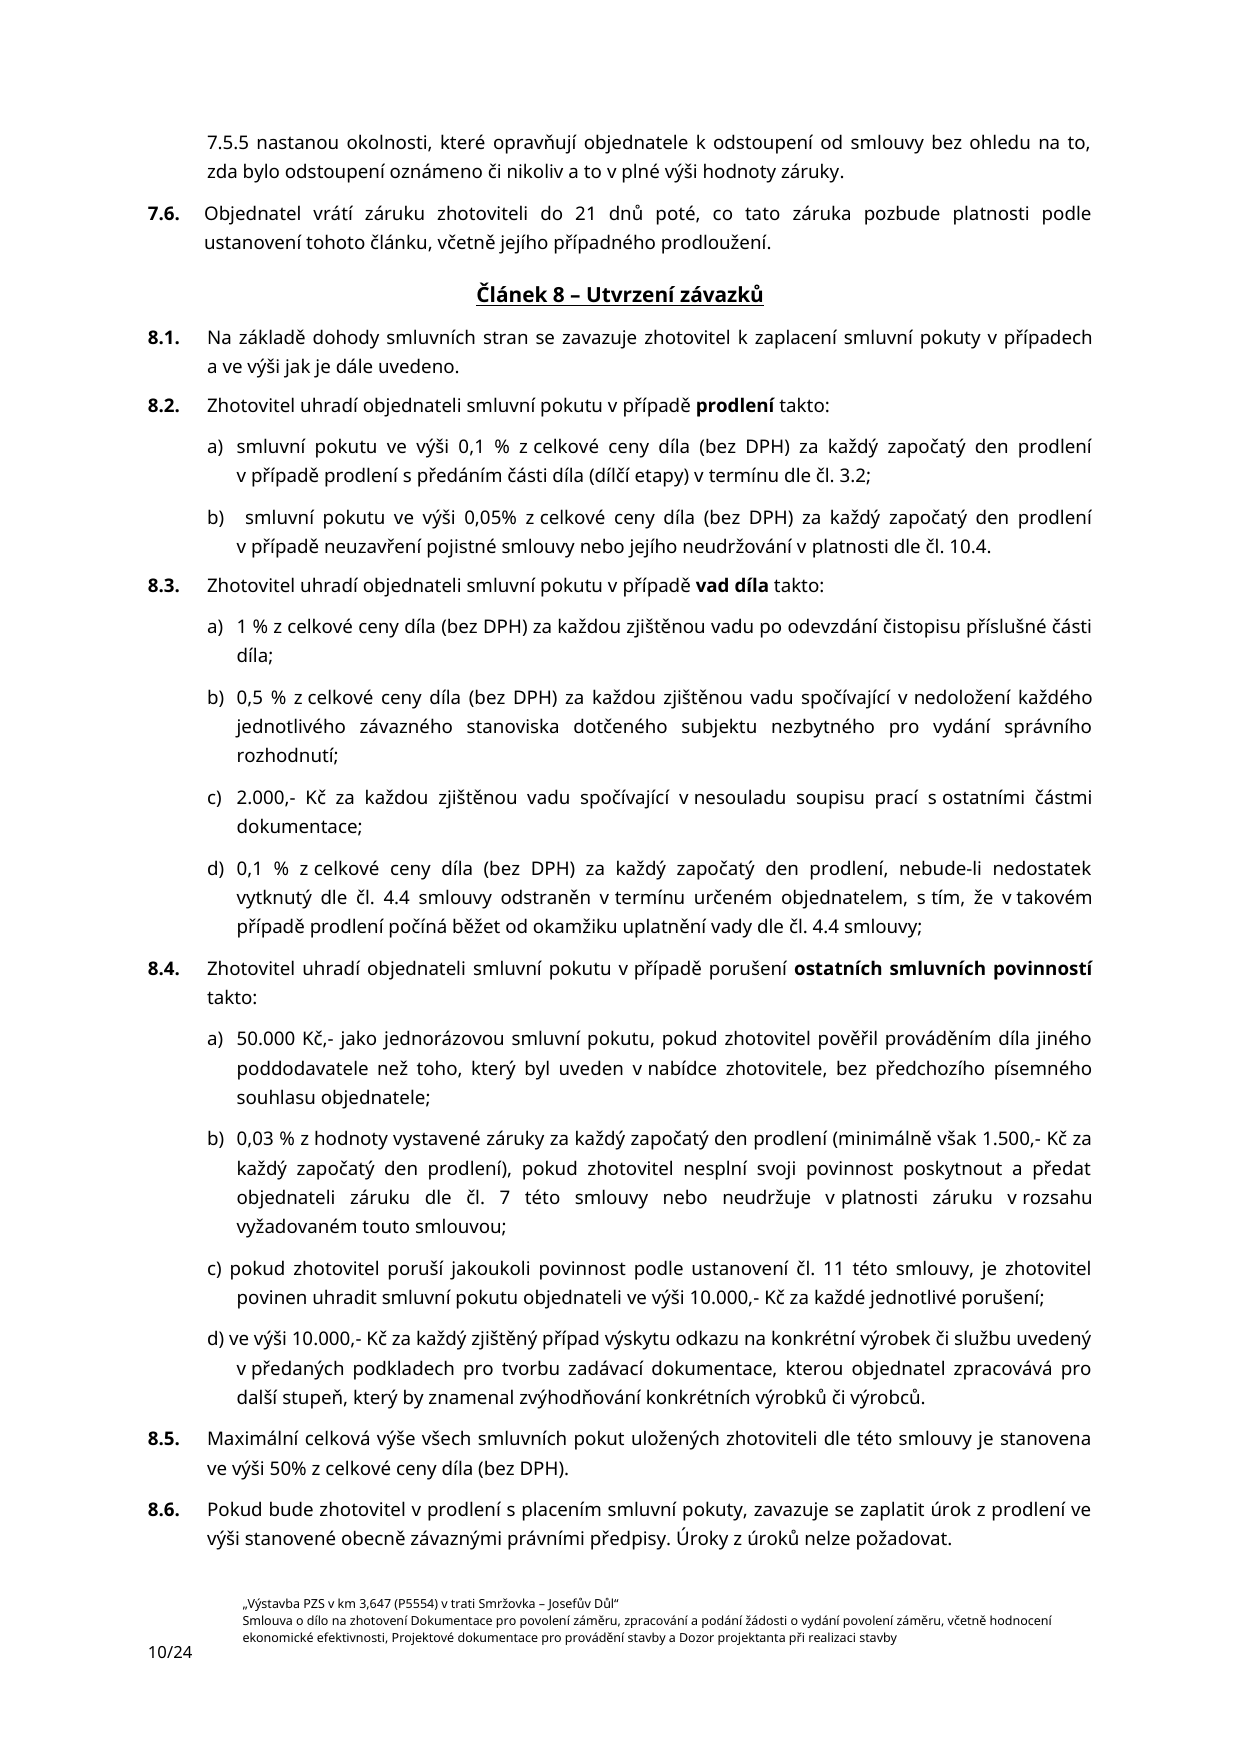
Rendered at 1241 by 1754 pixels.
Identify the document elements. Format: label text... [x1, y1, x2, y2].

subtitle Článek 8 – Utvrzení závazků [148, 281, 1092, 309]
text b) smluvní pokutu ve výši 0,05% z celkové ceny díla (bez DPH) za každý započatý den prodlení v případě neuzavření pojistné smlouvy nebo jejího neudržování v platnosti dle čl. 10.4. [207, 501, 1092, 559]
text a) 50.000 Kč,- jako jednorázovou smluvní pokutu, pokud zhotovitel pověřil prováděním díla jiného poddodavatele než toho, který byl uveden v nabídce zhotovitele, bez předchozího písemného souhlasu objednatele; [207, 1022, 1092, 1110]
subtitle 8.4. Zhotovitel uhradí objednateli smluvní pokutu v případě porušení ostatních smluvních povinností takto: [148, 952, 1092, 1010]
text a) smluvní pokutu ve výši 0,1 % z celkové ceny díla (bez DPH) za každý započatý den prodlení v případě prodlení s předáním části díla (dílčí etapy) v termínu dle čl. 3.2; [207, 430, 1092, 489]
text c) pokud zhotovitel poruší jakoukoli povinnost podle ustanovení čl. 11 této smlouvy, je zhotovitel povinen uhradit smluvní pokutu objednateli ve výši 10.000,- Kč za každé jednotlivé porušení; [207, 1252, 1092, 1310]
text 8.1. Na základě dohody smluvních stran se zavazuje zhotovitel k zaplacení smluvní pokuty v případech a ve výši jak je dále uvedeno. [148, 321, 1092, 380]
text d) ve výši 10.000,- Kč za každý zjištěný případ výskytu odkazu na konkrétní výrobek či službu uvedený v předaných podkladech pro tvorbu zadávací dokumentace, kterou objednatel zpracovává pro další stupeň, který by znamenal zvýhodňování konkrétních výrobků či výrobců. [207, 1322, 1092, 1410]
text b) 0,03 % z hodnoty vystavené záruky za každý započatý den prodlení (minimálně však 1.500,- Kč za každý započatý den prodlení), pokud zhotovitel nesplní svoji povinnost poskytnout a předat objednateli záruku dle čl. 7 této smlouvy nebo neudržuje v platnosti záruku v rozsahu vyžadovaném touto smlouvou; [207, 1122, 1092, 1239]
text 7.5.5 nastanou okolnosti, které opravňují objednatele k odstoupení od smlouvy bez ohledu na to, zda bylo odstoupení oznámeno či nikoliv a to v plné výši hodnoty záruky. [74, 126, 1092, 185]
text 8.6. Pokud bude zhotovitel v prodlení s placením smluvní pokuty, zavazuje se zaplatit úrok z prodlení ve výši stanovené obecně závaznými právními předpisy. Úroky z úroků nelze požadovat. [148, 1493, 1092, 1552]
subtitle 8.3. Zhotovitel uhradí objednateli smluvní pokutu v případě vad díla takto: [148, 572, 1092, 597]
text 8.5. Maximální celková výše všech smluvních pokut uložených zhotoviteli dle této smlouvy je stanovena ve výši 50% z celkové ceny díla (bez DPH). [148, 1422, 1092, 1481]
text a) 1 % z celkové ceny díla (bez DPH) za každou zjištěnou vadu po odevzdání čistopisu příslušné části díla; [207, 610, 1092, 668]
text d) 0,1 % z celkové ceny díla (bez DPH) za každý započatý den prodlení, nebude-li nedostatek vytknutý dle čl. 4.4 smlouvy odstraněn v termínu určeném objednatelem, s tím, že v takovém případě prodlení počíná běžet od okamžiku uplatnění vady dle čl. 4.4 smlouvy; [207, 852, 1092, 939]
subtitle 8.2. Zhotovitel uhradí objednateli smluvní pokutu v případě prodlení takto: [148, 392, 1092, 418]
text b) 0,5 % z celkové ceny díla (bez DPH) za každou zjištěnou vadu spočívající v nedoložení každého jednotlivého závazného stanoviska dotčeného subjektu nezbytného pro vydání správního rozhodnutí; [207, 681, 1092, 768]
text c) 2.000,- Kč za každou zjištěnou vadu spočívající v nesouladu soupisu prací s ostatními částmi dokumentace; [207, 781, 1092, 839]
text 7.6. Objednatel vrátí záruku zhotoviteli do 21 dnů poté, co tato záruka pozbude platnosti podle ustanovení tohoto článku, včetně jejího případného prodloužení. [148, 197, 1092, 256]
